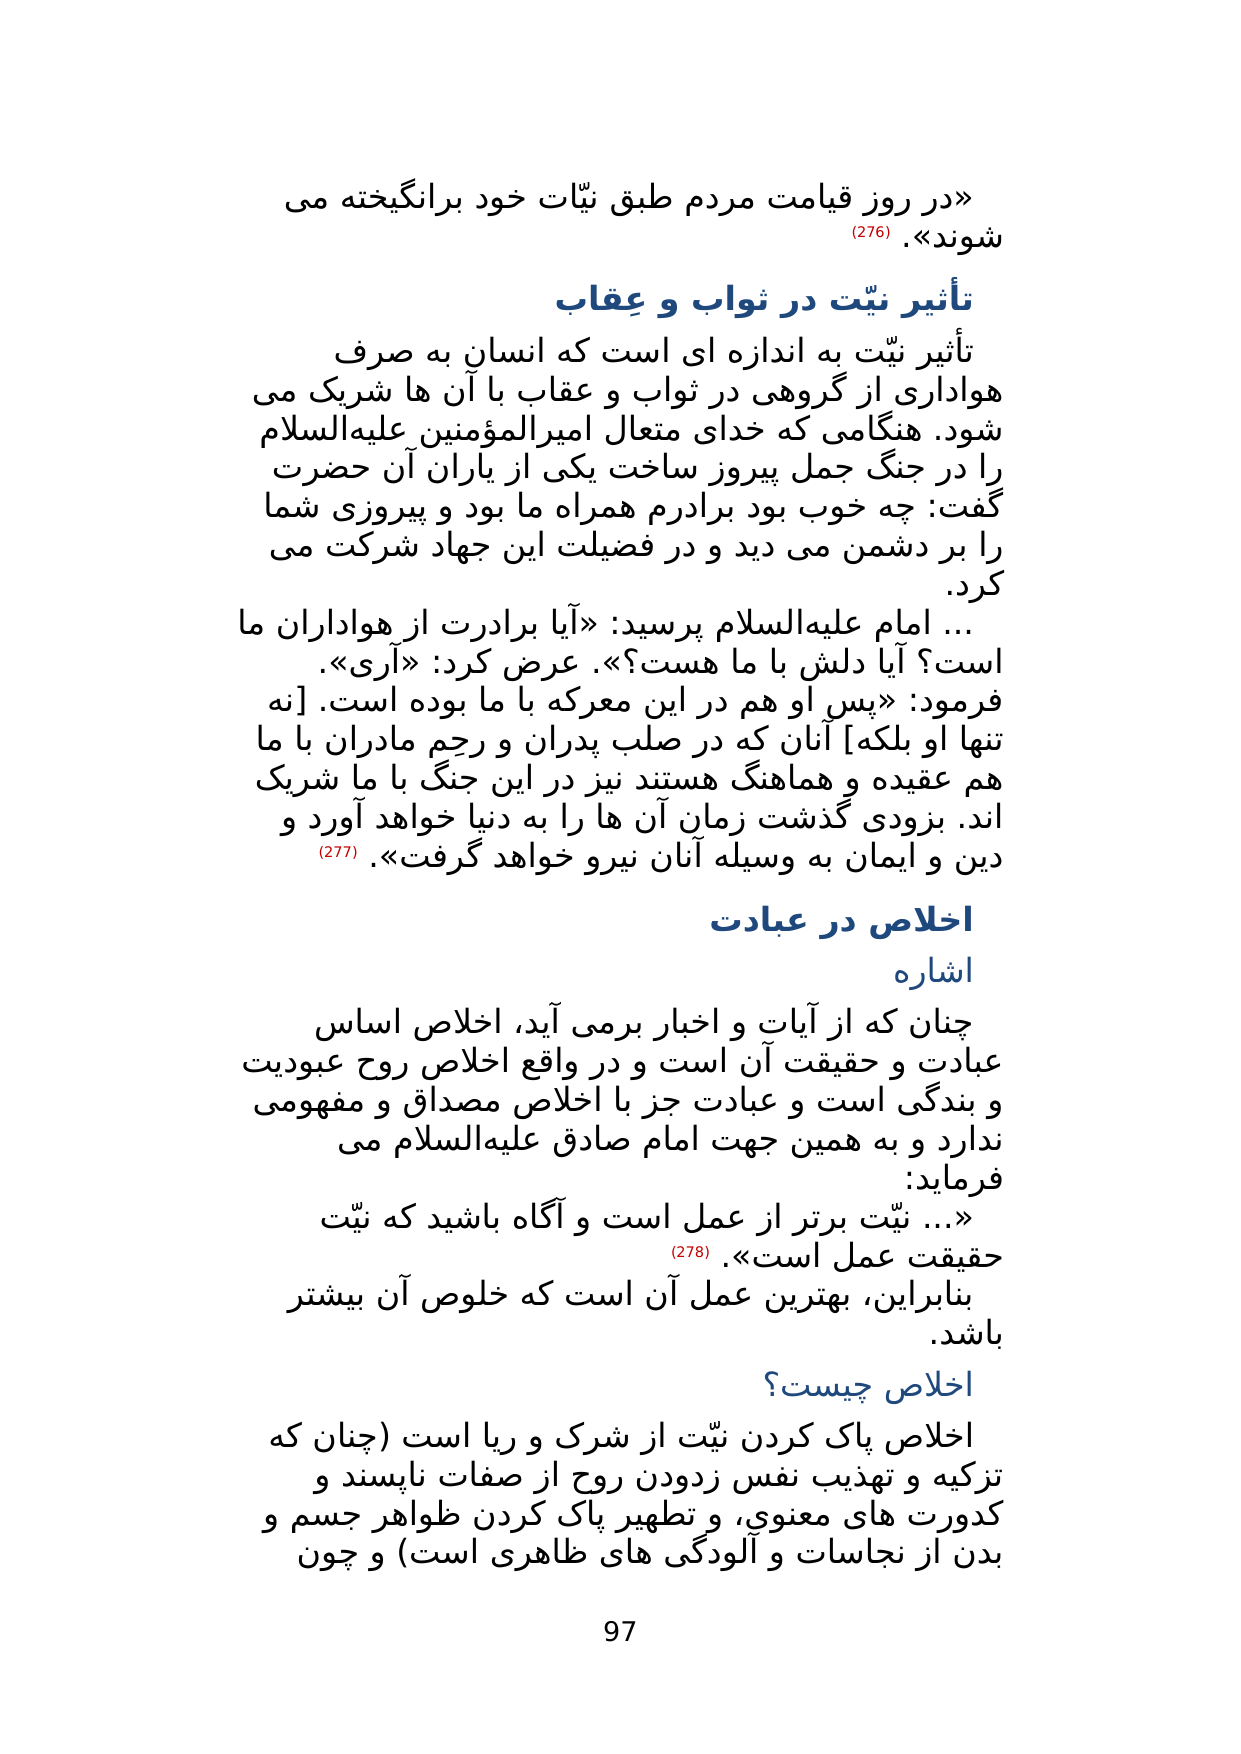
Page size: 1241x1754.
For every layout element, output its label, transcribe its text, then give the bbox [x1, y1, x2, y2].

text تأثیر نیّت به اندازه ای است که انسان به صرف هواداری از گروهی در ثواب و عقاب با آن ها شریک می شود. هنگامی که خدای متعال امیرالمؤمنین عليه‌السلام را در جنگ جمل پیروز ساخت یکی از یاران آن حضرت گفت: چه خوب بود برادرم همراه ما بود و پیروزی شما را بر دشمن می دید و در فضیلت این جهاد شرکت می کرد. [236, 331, 1004, 603]
text چنان که از آیات و اخبار برمی آید، اخلاص اساس عبادت و حقیقت آن است و در واقع اخلاص روح عبودیت و بندگی است و عبادت جز با اخلاص مصداق و مفهومی ندارد و به همین جهت امام صادق عليه‌السلام می فرماید: [236, 1003, 1004, 1197]
text بنابراین، بهترین عمل آن است که خلوص آن بیشتر باشد. [236, 1275, 1004, 1353]
subtitle تأثیر نیّت در ثواب و عِقاب [236, 280, 1004, 319]
subtitle اخلاص چیست؟ [236, 1365, 1004, 1404]
subtitle اخلاص در عبادت [236, 900, 1004, 939]
text «... نیّت برتر از عمل است و آگاه باشید که نیّت حقیقت عمل است». (278) [236, 1197, 1004, 1275]
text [236, 1416, 1004, 1572]
subtitle اشاره [236, 952, 1004, 990]
text «در روز قیامت مردم طبق نیّات خود برانگیخته می شوند». (276) [236, 177, 1004, 255]
text ... امام عليه‌السلام پرسید: «آیا برادرت از هواداران ما است؟ آیا دلش با ما هست؟». عرض کرد: «آری». فرمود: «پس او هم در این معرکه با ما بوده است. [نه تنها او بلکه] آنان که در صلب پدران و رحِم مادران با ما هم عقیده و هماهنگ هستند نیز در این جنگ با ما شریک اند. بزودی گذشت زمان آن ها را به دنیا خواهد آورد و دین و ایمان به وسیله آنان نیرو خواهد گرفت». (277) [236, 603, 1004, 875]
